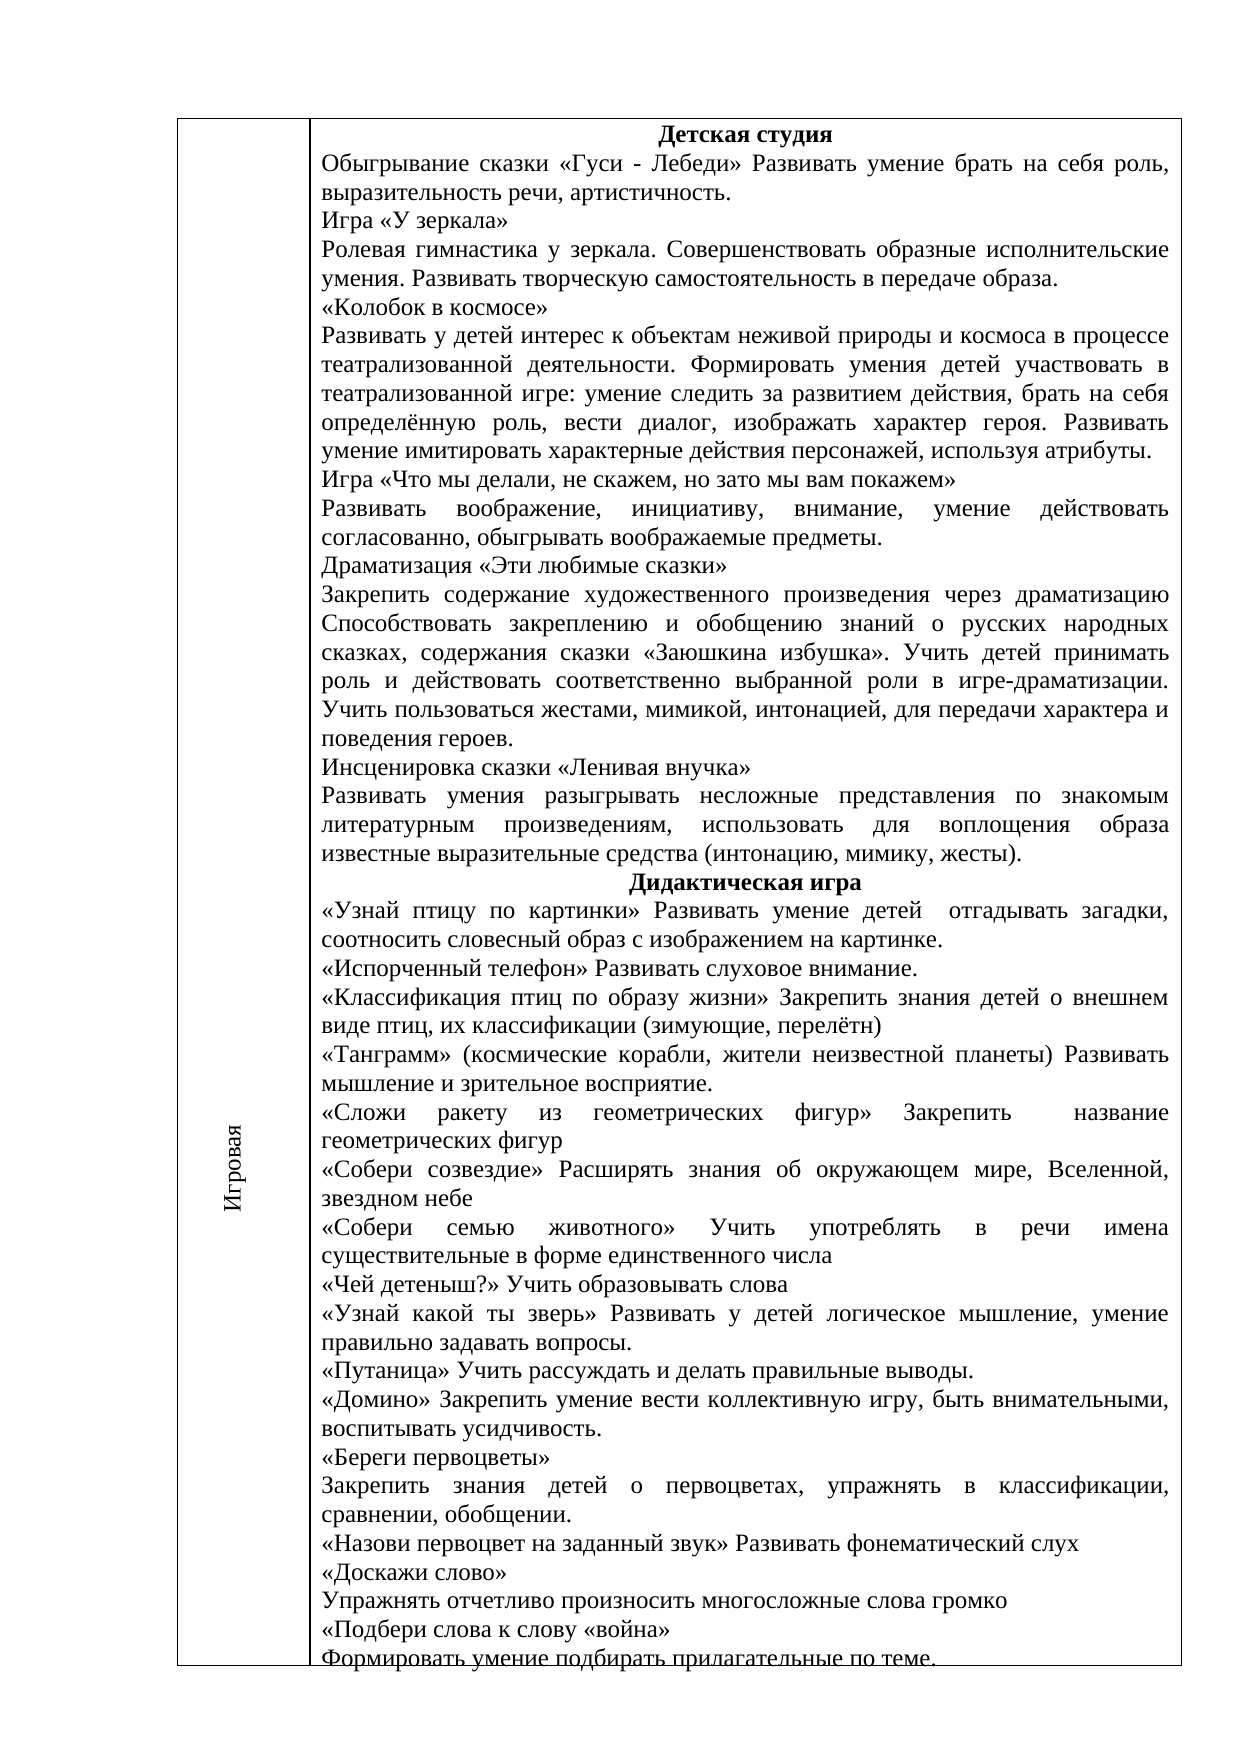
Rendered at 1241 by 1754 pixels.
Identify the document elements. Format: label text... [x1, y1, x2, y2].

table_cell Игровая [178, 119, 309, 1665]
table_cell Детская студия Обыгрывание сказки «Гуси - Лебеди» Развивать умение брать на себя роль, выразительность речи, артистичность. Игра «У зеркала» Ролевая гимнастика у зеркала. Совершенствовать образные исполнительские умения. Развивать творческую самостоятельность в передаче образа. «Колобок в космосе» Развивать у детей интерес к объектам неживой природы и космоса в процессе театрализованной деятельности. Формировать умения детей участвовать в театрализованной игре: умение следить за развитием действия, брать на себя определённую роль, вести диалог, изображать характер героя. Развивать умение имитировать характерные действия персонажей, используя атрибуты. Игра «Что мы делали, не скажем, но зато мы вам покажем» Развивать воображение, инициативу, внимание, умение действовать согласованно, обыгрывать воображаемые предметы. Драматизация «Эти любимые сказки» Закрепить содержание художественного произведения через драматизацию Способствовать закреплению и обобщению знаний о русских народных сказках, содержания сказки «Заюшкина избушка». Учить детей принимать роль и действовать соответственно выбранной роли в игре-драматизации. Учить пользоваться жестами, мимикой, интонацией, для передачи характера и поведения героев. Инсценировка сказки «Ленивая внучка» Развивать умения разыгрывать несложные представления по знакомым литературным произведениям, использовать для воплощения образа известные выразительные средства (интонацию, мимику, жесты). Дидактическая игра «Узнай птицу по картинки» Развивать умение детей отгадывать загадки, соотносить словесный образ с изображением на картинке. «Испорченный телефон» Развивать слуховое внимание. «Классификация птиц по образу жизни» Закрепить знания детей о внешнем виде птиц, их классификации (зимующие, перелётн) «Танграмм» (космические корабли, жители неизвестной планеты) Развивать мышление и зрительное восприятие. «Сложи ракету из геометрических фигур» Закрепить название геометрических фигур «Собери созвездие» Расширять знания об окружающем мире, Вселенной, звездном небе «Собери семью животного» Учить употреблять в речи имена существительные в форме единственного числа «Чей детеныш?» Учить образовывать слова «Узнай какой ты зверь» Развивать у детей логическое мышление, умение правильно задавать вопросы. «Путаница» Учить рассуждать и делать правильные выводы. «Домино» Закрепить умение вести коллективную игру, быть внимательными, воспитывать усидчивость. «Береги первоцветы» Закрепить знания детей о первоцветах, упражнять в классификации, сравнении, обобщении. «Назови первоцвет на заданный звук» Развивать фонематический слух «Доскажи слово» Упражнять отчетливо произносить многосложные слова громко «Подбери слова к слову «война» Формировать умение подбирать прилагательные по теме. «Защитники отечества» Формировать умение образовывать имена существительные с помощью суффиксов: -чик, -ист. Обогащать словарный запас. «Лабиринт» Развивать мелкую моторику Сюжетно-ролевая игра Пальчиковая игра «Теремок». Умение детей действовать своими пальчиками, передавая эмоции героя. [311, 119, 1181, 1665]
